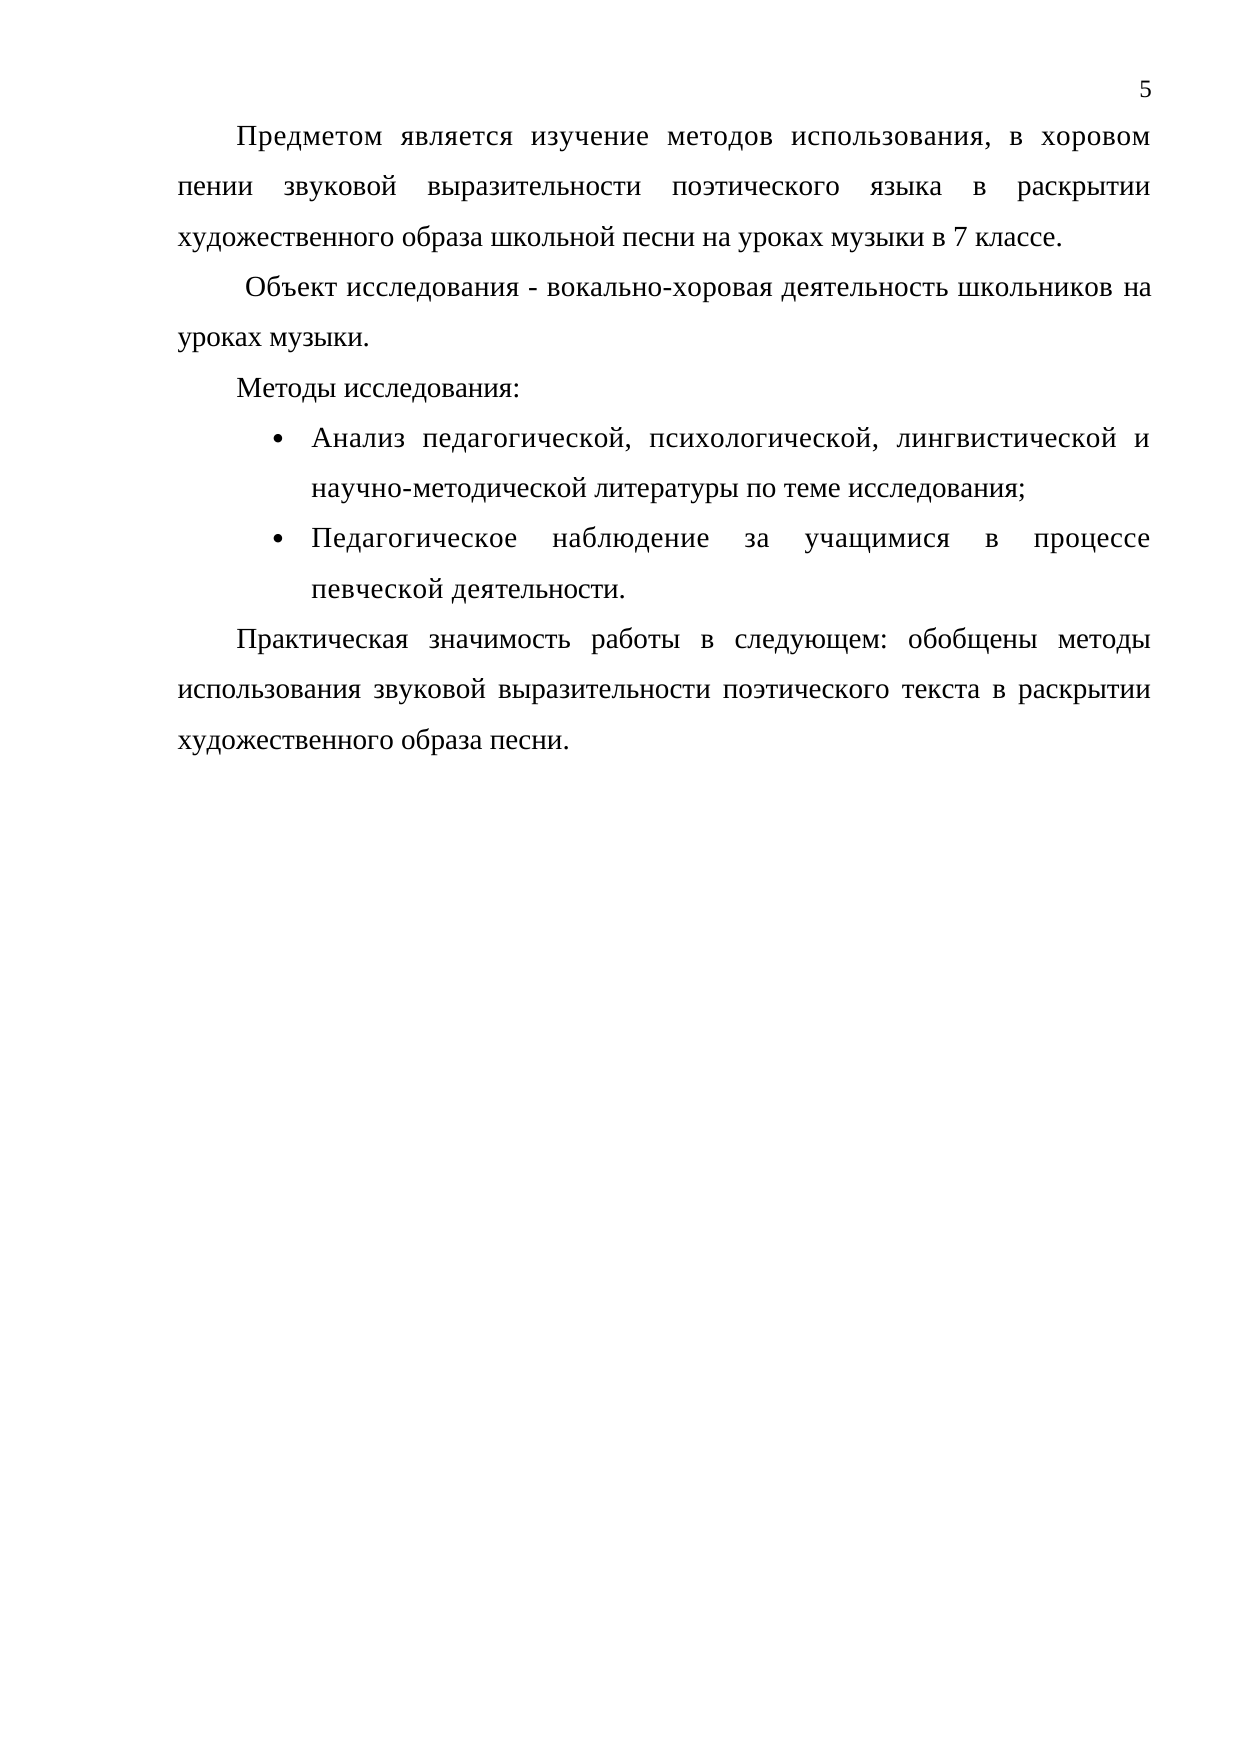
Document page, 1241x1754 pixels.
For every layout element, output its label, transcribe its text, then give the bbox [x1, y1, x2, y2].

list Анализ педагогической, психологической, лингвистической и научно-методической литературы по теме исследования; [274, 420, 1152, 504]
text Практическая значимость работы в следующем: обобщены методы использования звуковой выразительности поэтического текста в раскрытии художественного образа песни. [177, 621, 1152, 755]
list Педагогическое наблюдение за учащимися в процессе певческой деятельности. [274, 521, 1152, 604]
text Объект исследования - вокально-хоровая деятельность школьников на уроках музыки. [177, 269, 1152, 353]
text Методы исследования: [177, 370, 1152, 403]
text Предметом является изучение методов использования, в хоровом пении звуковой выразительности поэтического языка в раскрытии художественного образа школьной песни на уроках музыки в 7 классе. [177, 118, 1152, 252]
